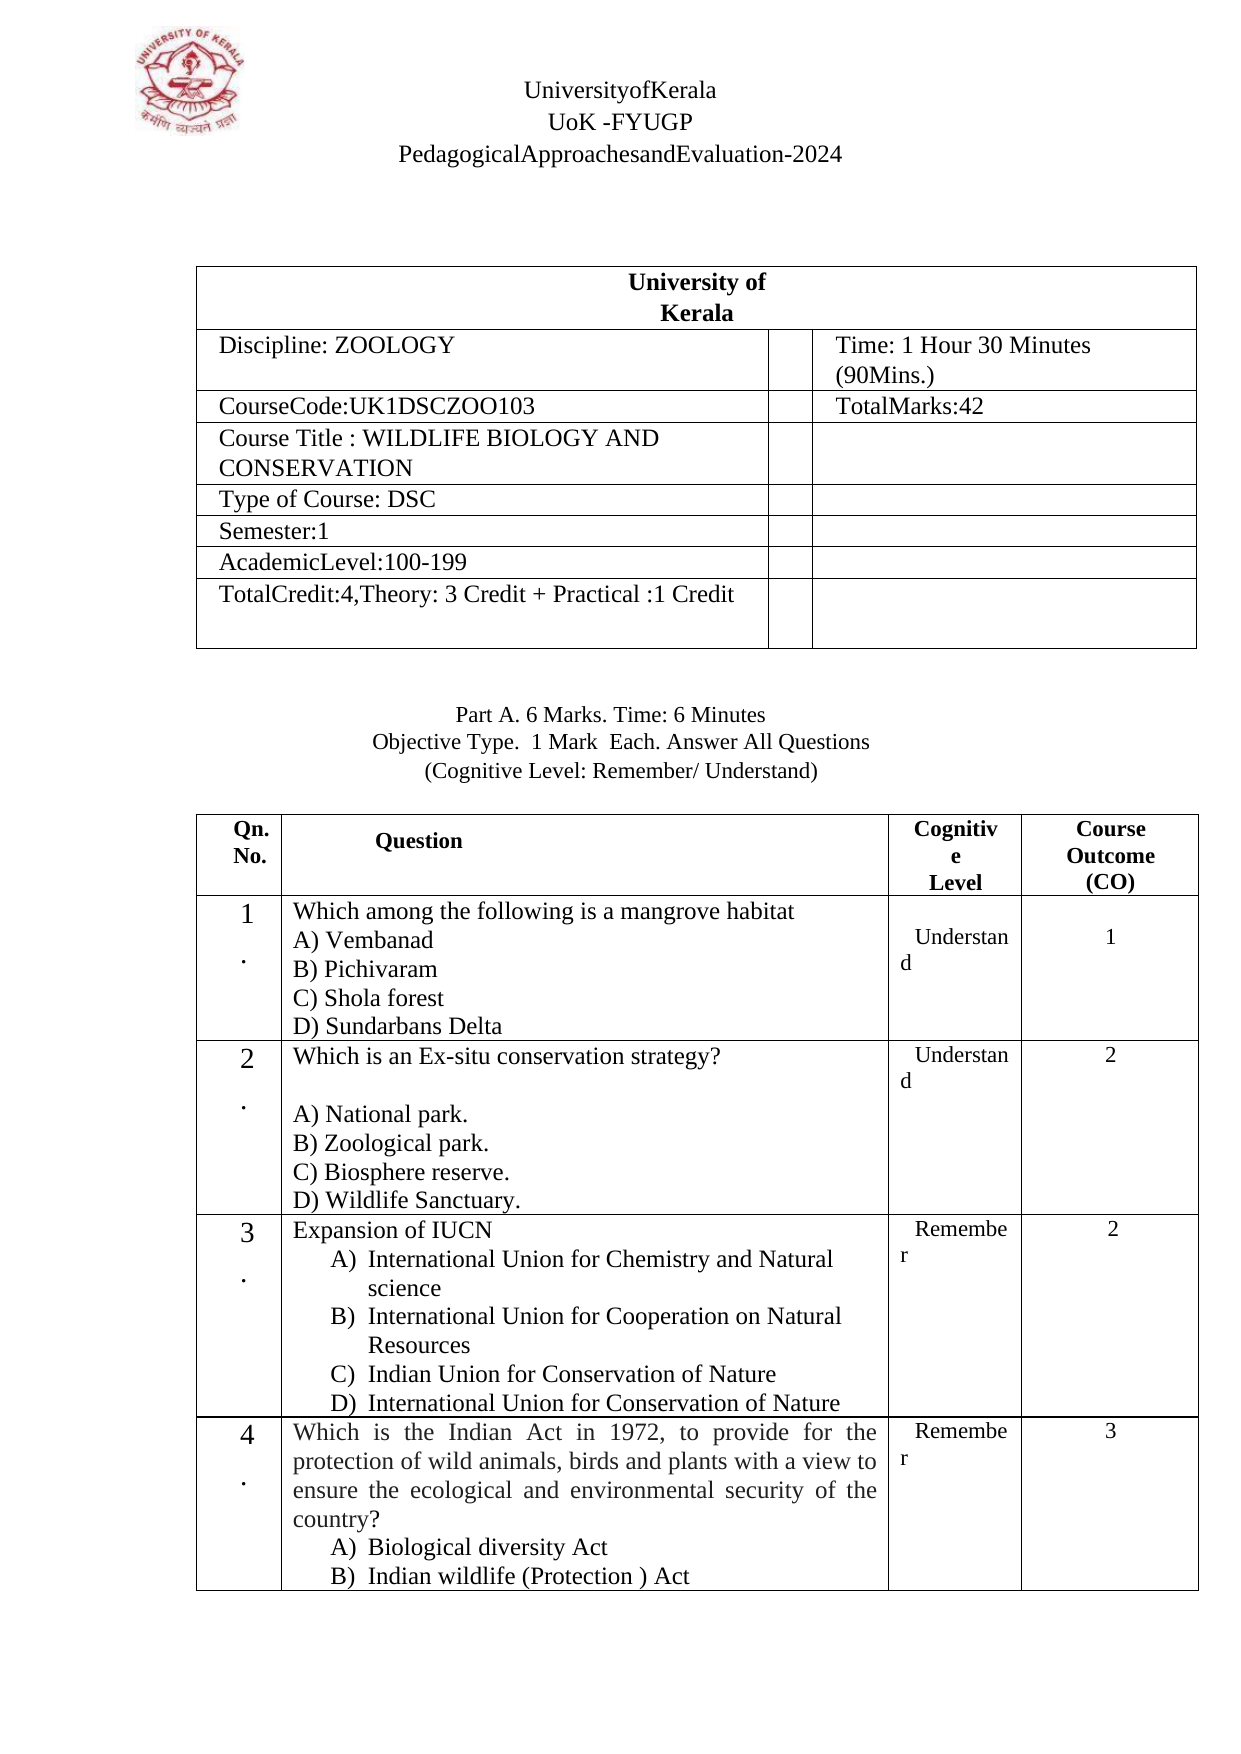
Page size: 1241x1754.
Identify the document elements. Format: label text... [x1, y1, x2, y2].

table_cell [769, 485, 812, 515]
table_cell 1. [197, 896, 281, 1040]
table_cell TotalMarks:42 [813, 391, 1196, 422]
table_cell 4. [197, 1418, 281, 1590]
table_cell Understand [889, 1041, 1021, 1214]
table_header Course Outcome (CO) [1022, 815, 1198, 895]
text (Cognitive Level: Remember/ Understand) [209, 757, 1033, 783]
table_cell 3 [1022, 1418, 1198, 1590]
table_cell 3. [197, 1215, 281, 1416]
table_cell Remember [889, 1418, 1021, 1590]
table_cell Semester:1 [197, 516, 768, 546]
table_cell [769, 516, 812, 546]
table_cell 2. [197, 1041, 281, 1214]
table_cell AcademicLevel:100-199 [197, 547, 768, 578]
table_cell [282, 1418, 888, 1590]
table_cell [813, 547, 1196, 578]
table_cell CourseCode:UK1DSCZOO103 [197, 391, 768, 422]
text Objective Type. 1 Mark Each. Answer All Questions [209, 728, 1033, 755]
table_cell 2 [1022, 1041, 1198, 1214]
table_cell Course Title : WILDLIFE BIOLOGY AND CONSERVATION [197, 423, 768, 483]
table_cell [813, 485, 1196, 515]
table_header Qn. No. [197, 815, 281, 895]
table_header Question [282, 815, 888, 895]
table_cell [769, 330, 812, 390]
table_cell Which is an Ex-situ conservation strategy? A) National park. B) Zoological park. C) Biosphere reserve. D) Wildlife Sanctuary. [282, 1041, 888, 1214]
table_cell [813, 423, 1196, 483]
table_cell 2 [1022, 1215, 1198, 1416]
table_cell Which among the following is a mangrove habitat A) Vembanad B) Pichivaram C) Shola forest D) Sundarbans Delta [282, 896, 888, 1040]
table_cell Expansion of IUCN International Union for Chemistry and Natural science International Union for Cooperation on Natural Resources Indian Union for Conservation of Nature International Union for Conservation of Nature [282, 1215, 888, 1416]
table_cell [813, 579, 1196, 647]
table_cell Understand [889, 896, 1021, 1040]
table_cell Discipline: ZOOLOGY [197, 330, 768, 390]
table_header University of Kerala [197, 267, 1196, 329]
table_cell [769, 423, 812, 483]
table_cell Type of Course: DSC [197, 485, 768, 515]
table_cell Remember [889, 1215, 1021, 1416]
text Part A. 6 Marks. Time: 6 Minutes [219, 702, 1002, 728]
picture [135, 26, 245, 136]
table_cell 1 [1022, 896, 1198, 1040]
table_cell [769, 391, 812, 422]
table_cell Time: 1 Hour 30 Minutes (90Mins.) [813, 330, 1196, 390]
table_cell [769, 579, 812, 647]
table_cell [813, 516, 1196, 546]
table_cell [769, 547, 812, 578]
table_cell TotalCredit:4,Theory: 3 Credit + Practical :1 Credit [197, 579, 768, 647]
table_header Cognitive Level [889, 815, 1021, 895]
